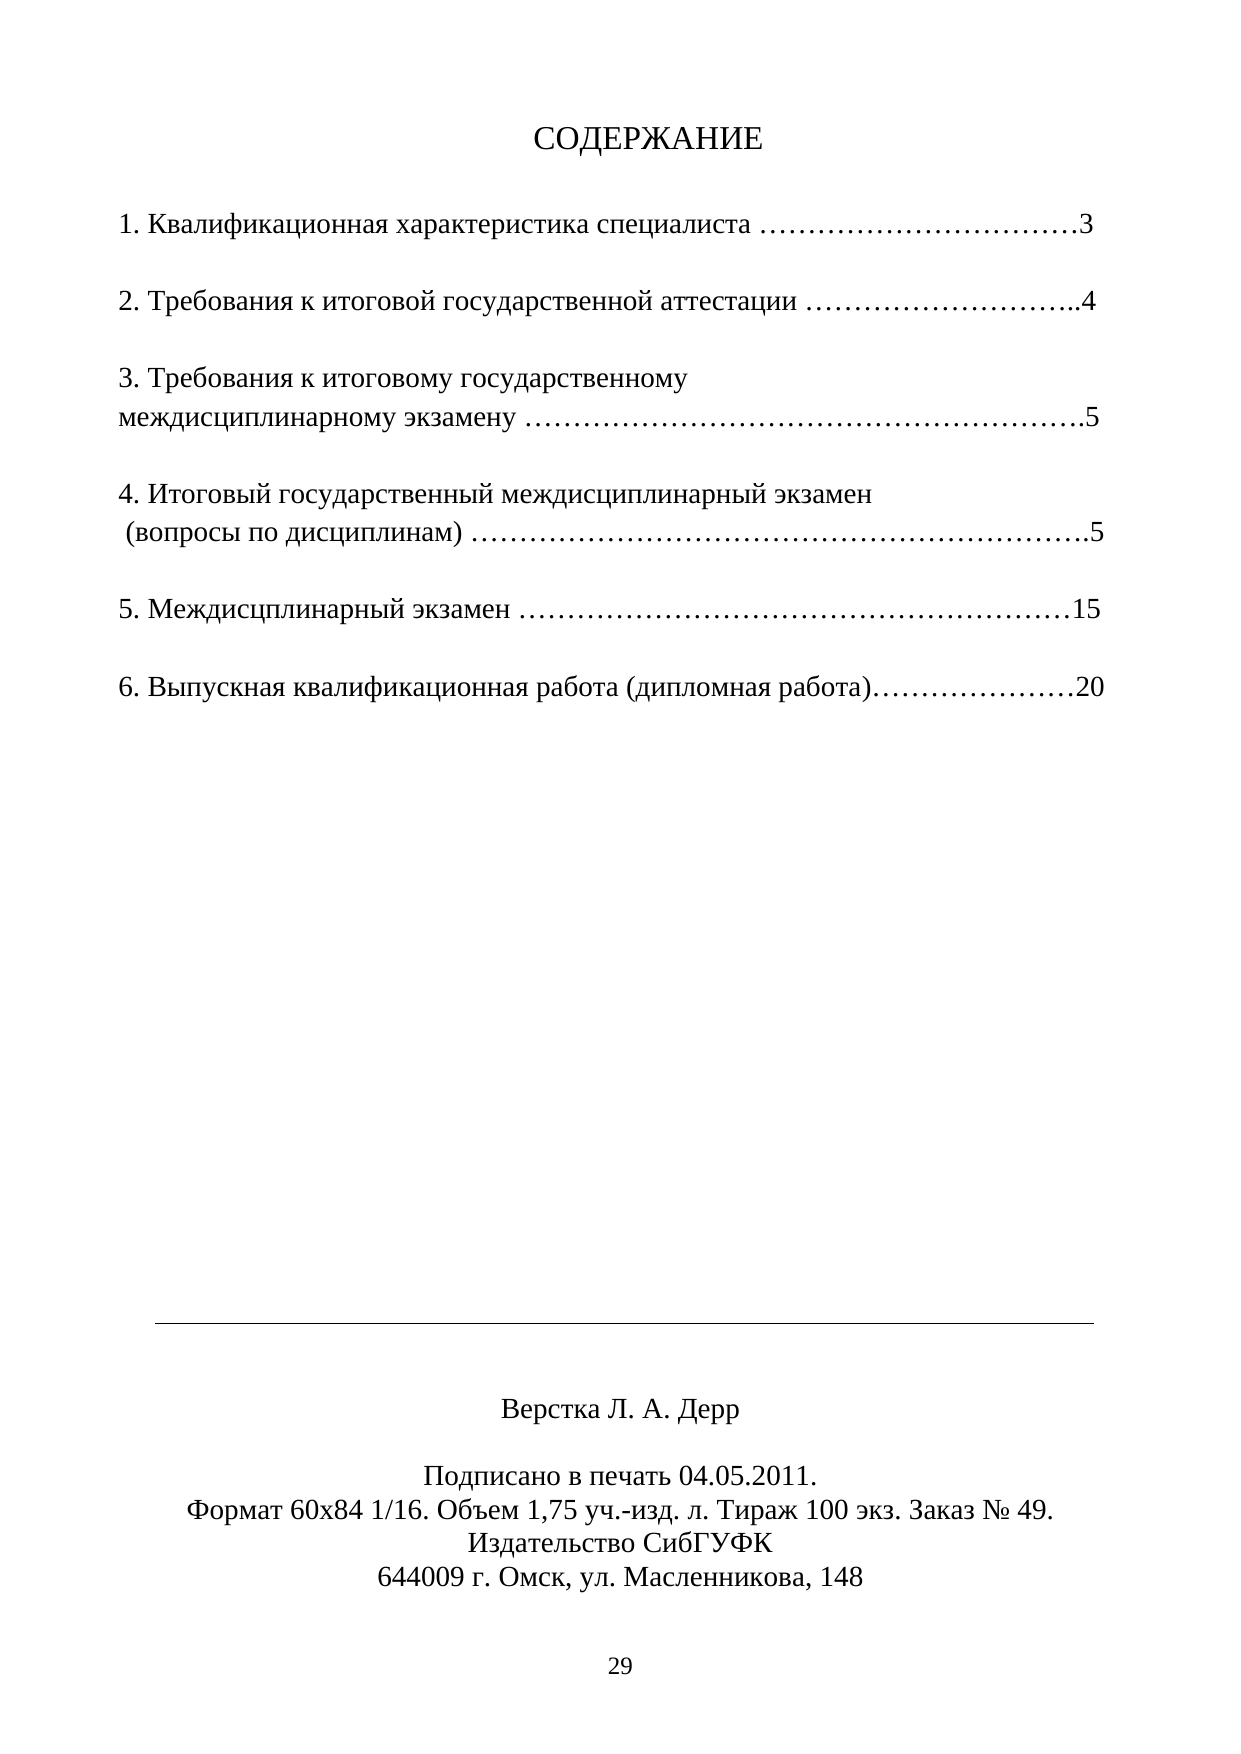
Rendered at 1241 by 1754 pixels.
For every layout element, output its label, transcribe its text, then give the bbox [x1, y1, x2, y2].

text 6. Выпускная квалификационная работа (дипломная работа)…………………20 [118, 669, 1122, 702]
text (вопросы по дисциплинам) ……………………………………………………….5 [118, 514, 1122, 548]
text Подписано в печать 04.05.2011. [118, 1458, 1122, 1492]
text 5. Междисцплинарный экзамен …………………………………………………15 [118, 592, 1122, 625]
text Верстка Л. А. Дерр [118, 1391, 1122, 1425]
text 3. Требования к итоговому государственному [118, 360, 1122, 394]
text 1. Квалификационная характеристика специалиста ……………………………3 [118, 206, 1122, 240]
text СОДЕРЖАНИЕ [118, 118, 1122, 156]
text 4. Итоговый государственный междисциплинарный экзамен [118, 476, 1122, 509]
text 644009 г. Омск, ул. Масленникова, 148 [118, 1559, 1122, 1592]
text 2. Требования к итоговой государственной аттестации ………………………..4 [118, 283, 1122, 317]
text междисциплинарному экзамену ………………………………………………….5 [118, 399, 1122, 432]
text Формат 60х84 1/16. Объем 1,75 уч.-изд. л. Тираж 100 экз. Заказ № 49. [118, 1492, 1122, 1525]
text Издательство СибГУФК [118, 1525, 1122, 1559]
